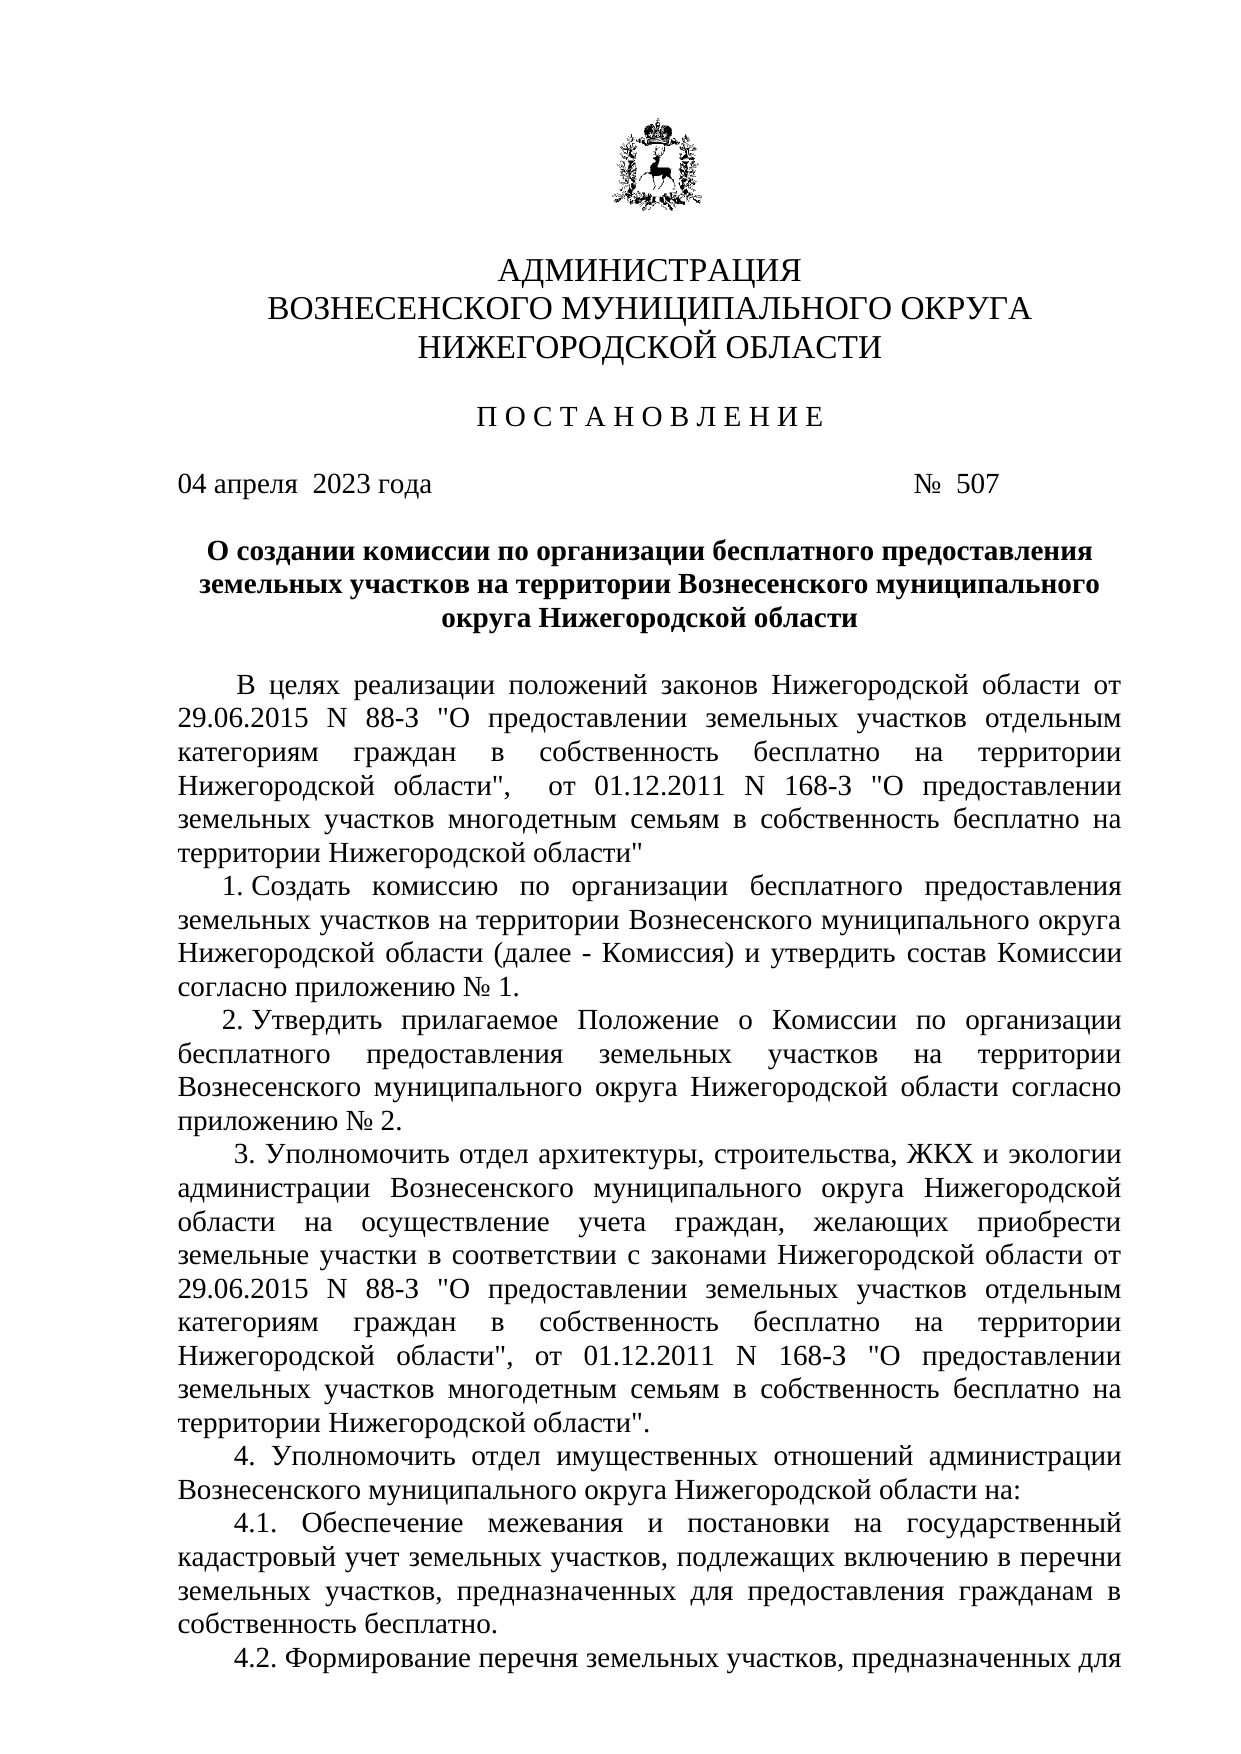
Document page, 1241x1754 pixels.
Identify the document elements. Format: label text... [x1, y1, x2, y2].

picture [609, 118, 703, 212]
text В целях реализации положений законов Нижегородской области от 29.06.2015 N 88-З "О предоставлении земельных участков отдельным категориям граждан в собственность бесплатно на территории Нижегородской области", от 01.12.2011 N 168-З "О предоставлении земельных участков многодетным семьям в собственность бесплатно на территории Нижегородской области" [177, 667, 1122, 868]
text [177, 1640, 1122, 1673]
text 3. Уполномочить отдел архитектуры, строительства, ЖКХ и экологии администрации Вознесенского муниципального округа Нижегородской области на осуществление учета граждан, желающих приобрести земельные участки в соответствии с законами Нижегородской области от 29.06.2015 N 88-З "О предоставлении земельных участков отдельным категориям граждан в собственность бесплатно на территории Нижегородской области", от 01.12.2011 N 168-З "О предоставлении земельных участков многодетным семьям в собственность бесплатно на территории Нижегородской области". [177, 1137, 1122, 1438]
text НИЖЕГОРОДСКОЙ ОБЛАСТИ [177, 327, 1122, 365]
text 4. Уполномочить отдел имущественных отношений администрации Вознесенского муниципального округа Нижегородской области на: [177, 1438, 1122, 1506]
text П О С Т А Н О В Л Е Н И Е [177, 399, 1122, 432]
text 4.1. Обеспечение межевания и постановки на государственный кадастровый учет земельных участков, подлежащих включению в перечни земельных участков, предназначенных для предоставления гражданам в собственность бесплатно. [177, 1506, 1122, 1640]
list Утвердить прилагаемое Положение о Комиссии по организации бесплатного предоставления земельных участков на территории Вознесенского муниципального округа Нижегородской области согласно приложению № 2. [177, 1002, 1122, 1137]
text ВОЗНЕСЕНСКОГО МУНИЦИПАЛЬНОГО ОКРУГА [177, 288, 1122, 327]
text 04 апреля 2023 года № 507 [177, 466, 1122, 499]
list Создать комиссию по организации бесплатного предоставления земельных участков на территории Вознесенского муниципального округа Нижегородской области (далее - Комиссия) и утвердить состав Комиссии согласно приложению № 1. [177, 868, 1122, 1002]
text АДМИНИСТРАЦИЯ [177, 250, 1122, 288]
text О создании комиссии по организации бесплатного предоставления земельных участков на территории Вознесенского муниципального округа Нижегородской области [177, 533, 1122, 633]
